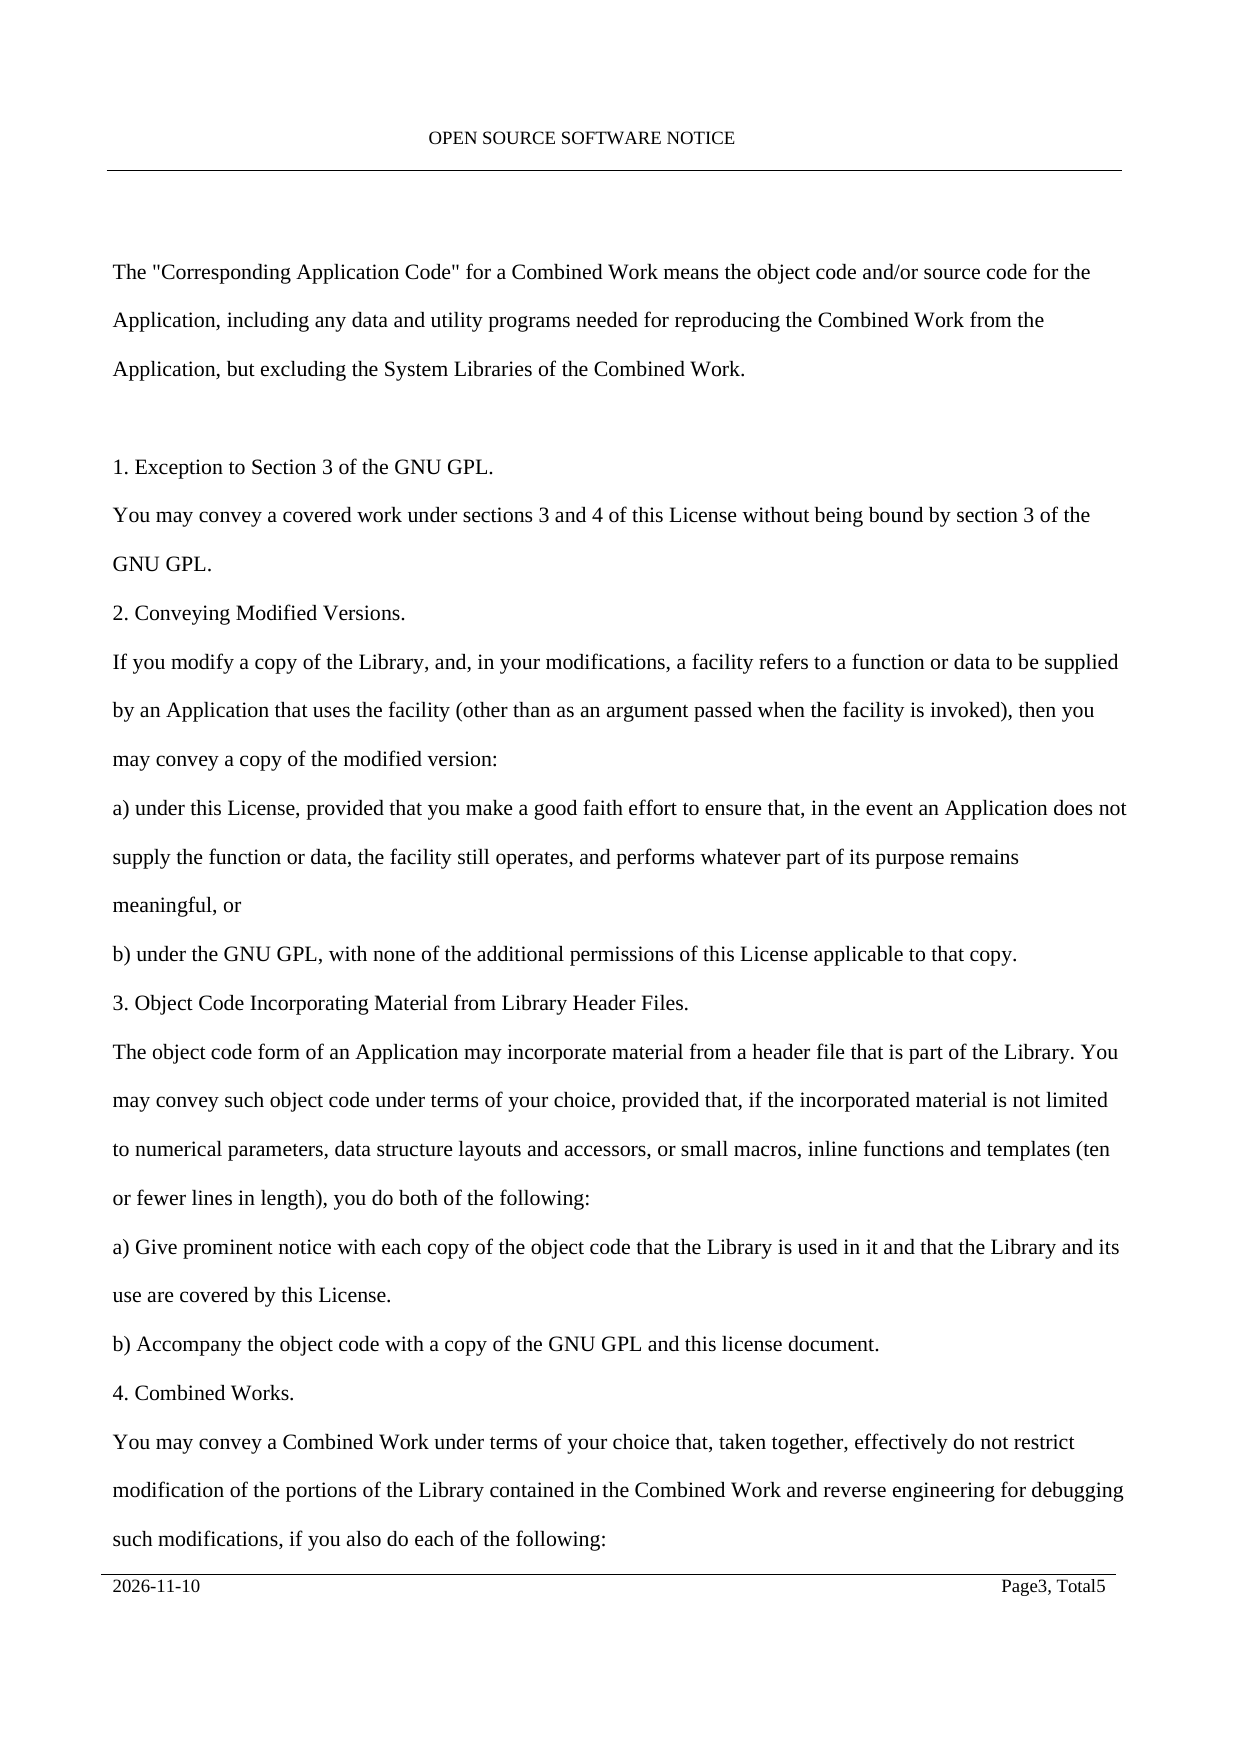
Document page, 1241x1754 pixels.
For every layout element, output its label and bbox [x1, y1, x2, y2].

text [112, 206, 1128, 1555]
